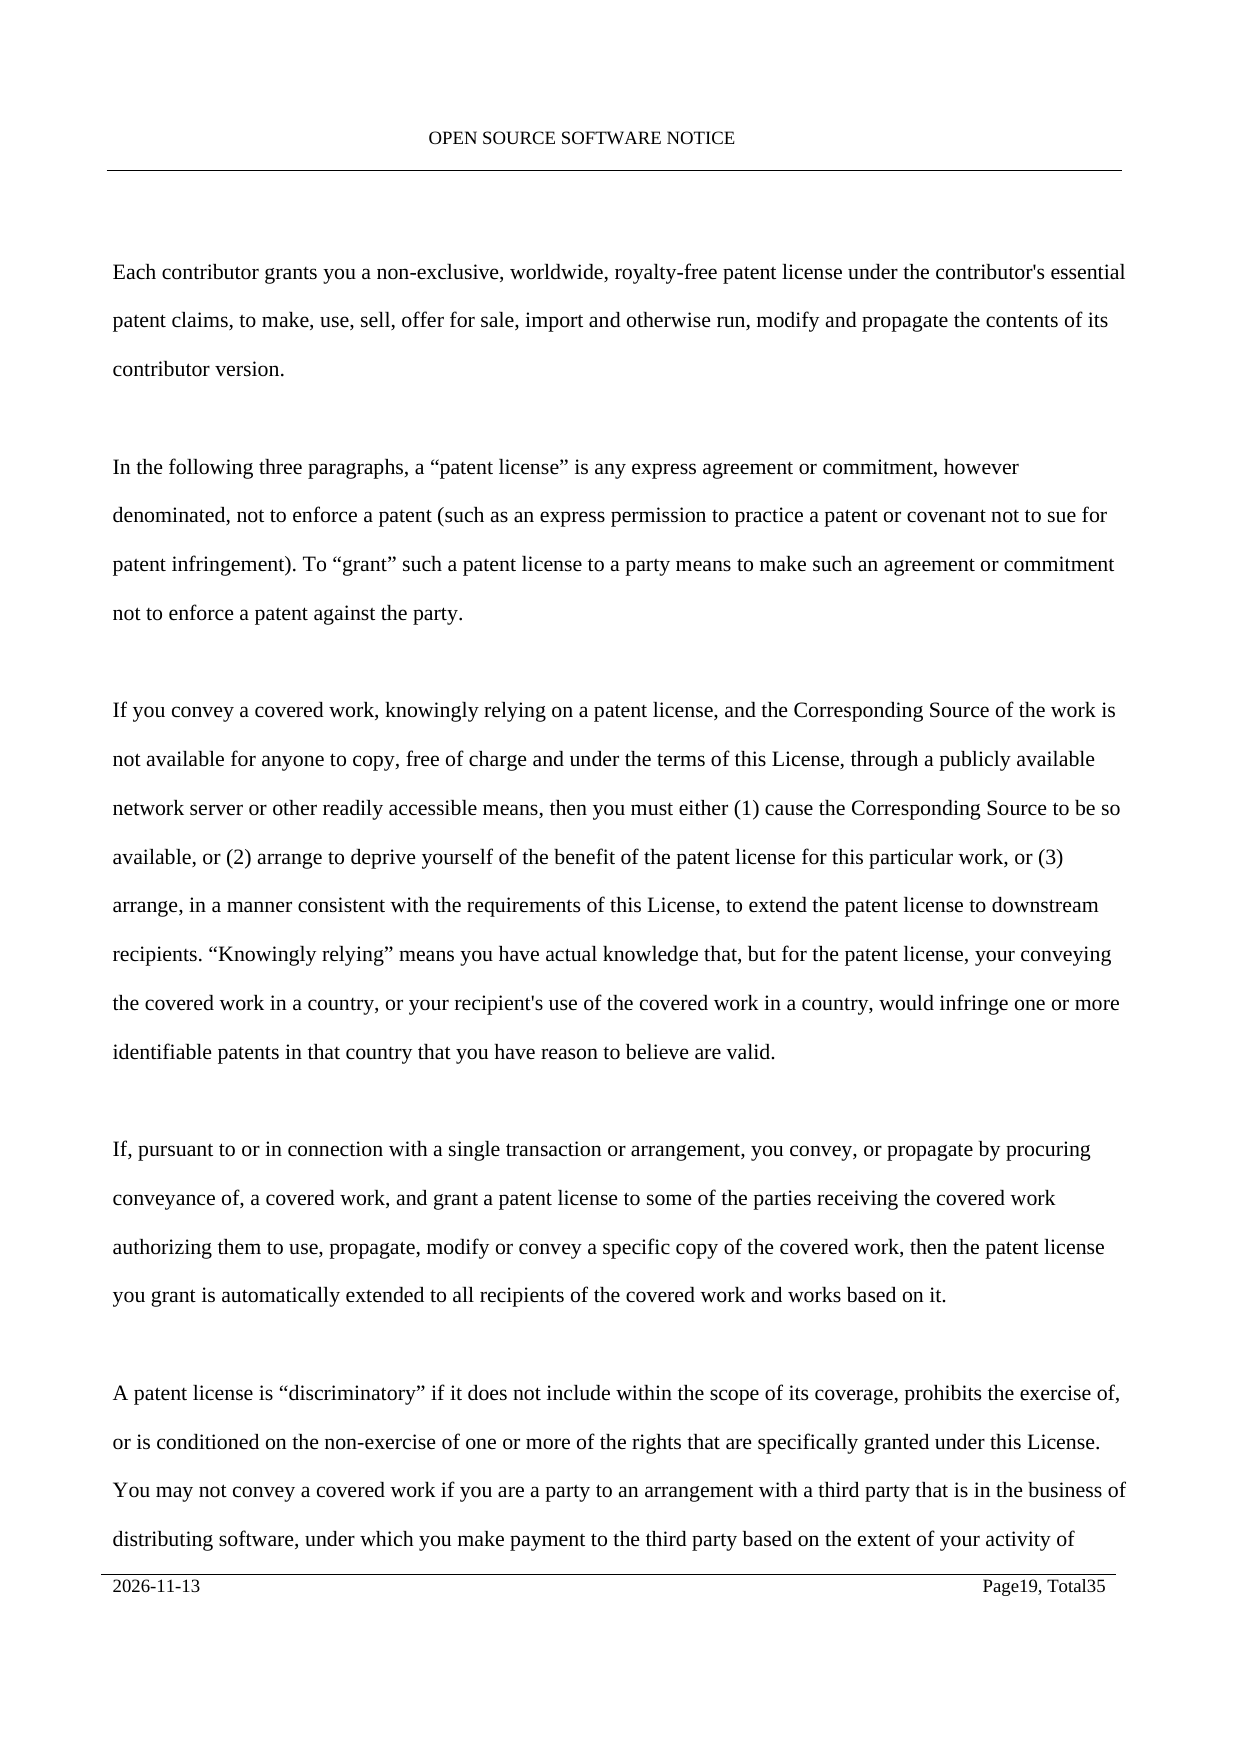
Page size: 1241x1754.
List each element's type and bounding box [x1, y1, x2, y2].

text [112, 206, 1128, 1555]
